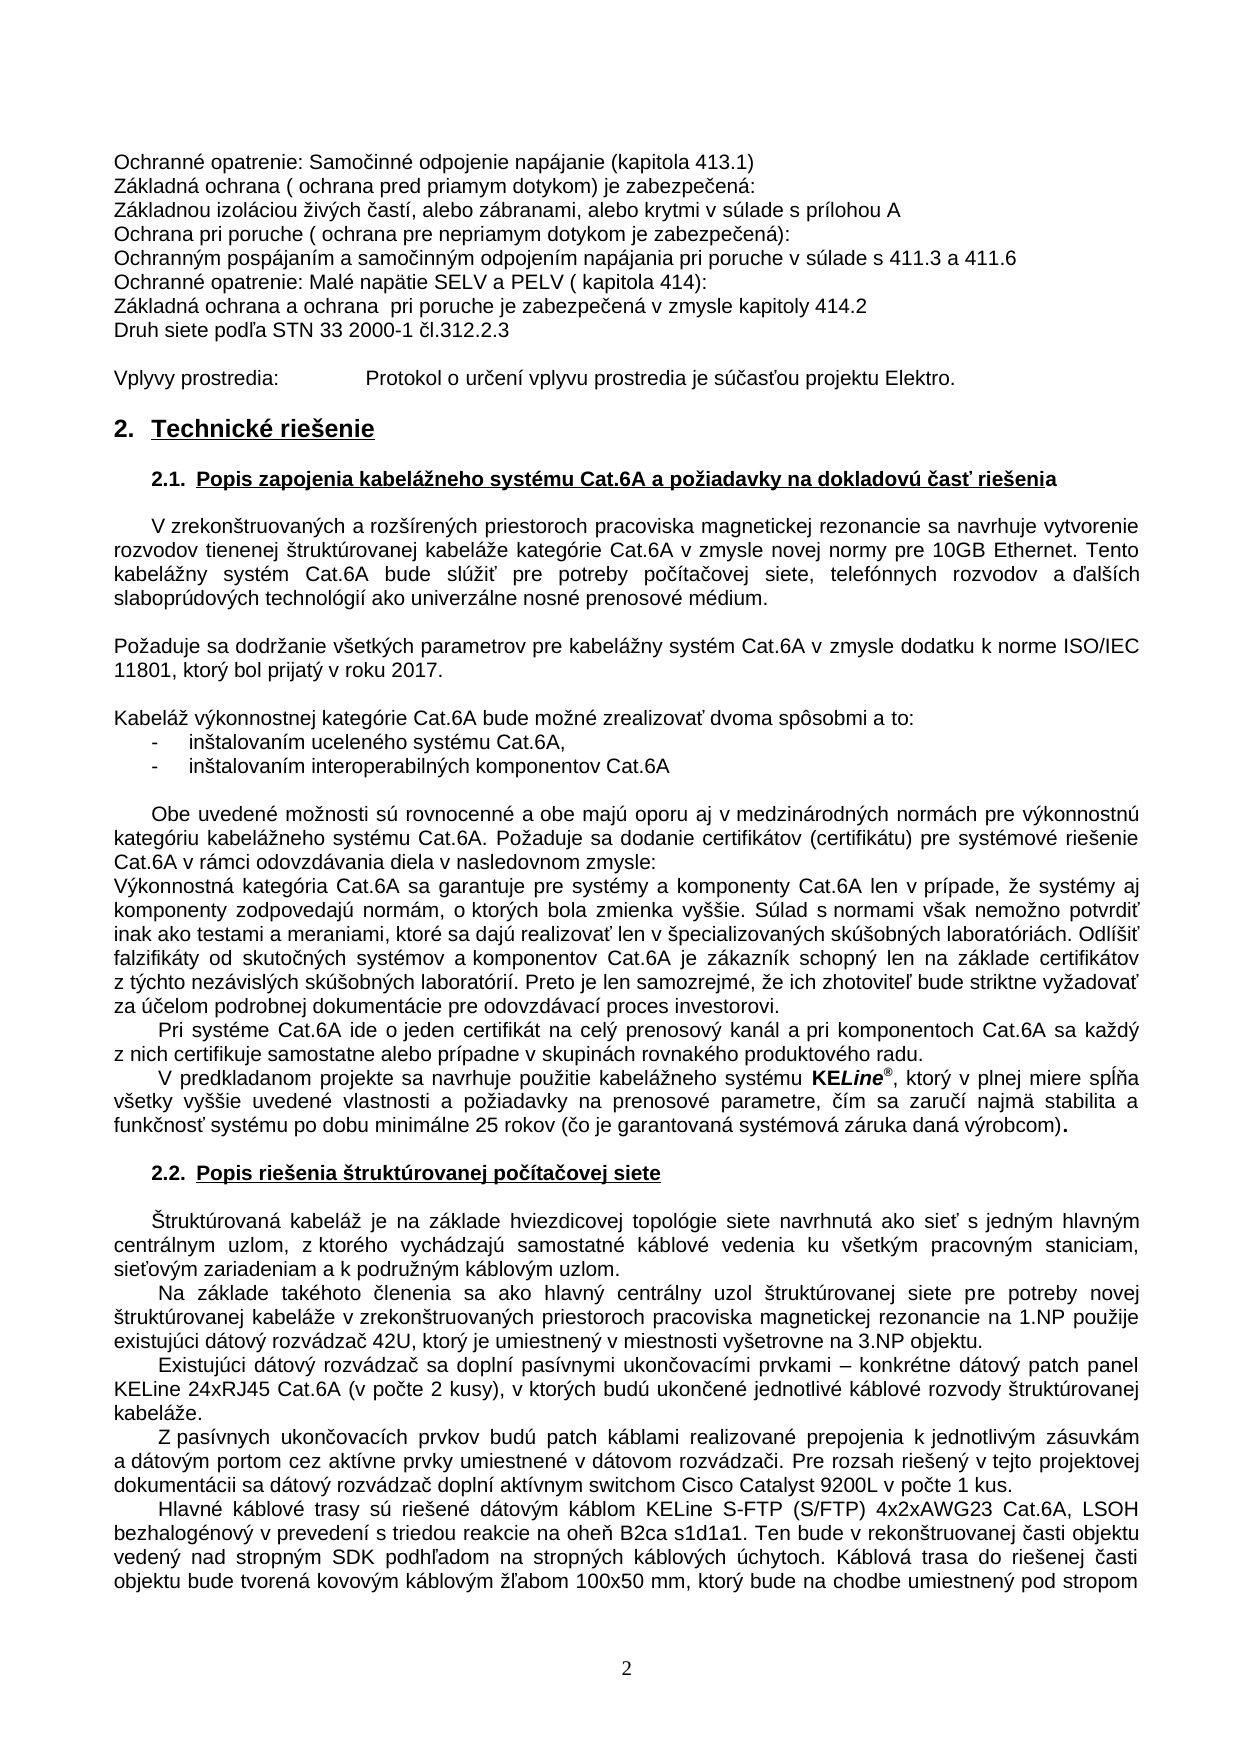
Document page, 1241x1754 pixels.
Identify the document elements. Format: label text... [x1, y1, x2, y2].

text Ochranné opatrenie: Samočinné odpojenie napájanie (kapitola 413.1) [113, 150, 1140, 174]
text - inštalovaním uceleného systému Cat.6A, [113, 730, 1140, 754]
text V predkladanom projekte sa navrhuje použitie kabelážneho systému KELine®, ktorý v plnej miere spĺňa všetky vyššie uvedené vlastnosti a požiadavky na prenosové parametre, čím sa zaručí najmä stabilita a funkčnosť systému po dobu minimálne 25 rokov (čo je garantovaná systémová záruka daná výrobcom). [113, 1065, 1140, 1137]
text Pri systéme Cat.6A ide o jeden certifikát na celý prenosový kanál a pri komponentoch Cat.6A sa každý z nich certifikuje samostatne alebo prípadne v skupinách rovnakého produktového radu. [113, 1017, 1140, 1065]
text Ochrana pri poruche ( ochrana pre nepriamym dotykom je zabezpečená): [113, 222, 1140, 246]
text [113, 1497, 1140, 1592]
text Ochranným pospájaním a samočinným odpojením napájania pri poruche v súlade s 411.3 a 411.6 [113, 246, 1140, 270]
text Vplyvy prostredia: Protokol o určení vplyvu prostredia je súčasťou projektu Elektro. [113, 366, 1140, 389]
text Výkonnostná kategória Cat.6A sa garantuje pre systémy a komponenty Cat.6A len v prípade, že systémy aj komponenty zodpovedajú normám, o ktorých bola zmienka vyššie. Súlad s normami však nemožno potvrdiť inak ako testami a meraniami, ktoré sa dajú realizovať len v špecializovaných skúšobných laboratóriách. Odlíšiť falzifikáty od skutočných systémov a komponentov Cat.6A je zákazník schopný len na základe certifikátov z týchto nezávislých skúšobných laboratórií. Preto je len samozrejmé, že ich zhotoviteľ bude striktne vyžadovať za účelom podrobnej dokumentácie pre odovzdávací proces investorovi. [113, 874, 1140, 1017]
text Základná ochrana a ochrana pri poruche je zabezpečená v zmysle kapitoly 414.2 [113, 294, 1140, 318]
text Na základe takéhoto členenia sa ako hlavný centrálny uzol štruktúrovanej siete pre potreby novej štruktúrovanej kabeláže v zrekonštruovaných priestoroch pracoviska magnetickej rezonancie na 1.NP použije existujúci dátový rozvádzač 42U, ktorý je umiestnený v miestnosti vyšetrovne na 3.NP objektu. [113, 1281, 1140, 1353]
text Obe uvedené možnosti sú rovnocenné a obe majú oporu aj v medzinárodných normách pre výkonnostnú kategóriu kabelážneho systému Cat.6A. Požaduje sa dodanie certifikátov (certifikátu) pre systémové riešenie Cat.6A v rámci odovzdávania diela v nasledovnom zmysle: [113, 802, 1140, 874]
list Popis riešenia štruktúrovanej počítačovej siete [151, 1161, 1140, 1185]
text - inštalovaním interoperabilných komponentov Cat.6A [113, 754, 1140, 778]
text Druh siete podľa STN 33 2000-1 čl.312.2.3 [113, 318, 1140, 342]
text Ochranné opatrenie: Malé napätie SELV a PELV ( kapitola 414): [113, 270, 1140, 294]
text Existujúci dátový rozvádzač sa doplní pasívnymi ukončovacími prvkami – konkrétne dátový patch panel KELine 24xRJ45 Cat.6A (v počte 2 kusy), v ktorých budú ukončené jednotlivé káblové rozvody štruktúrovanej kabeláže. [113, 1353, 1140, 1425]
text Základnou izoláciou živých častí, alebo zábranami, alebo krytmi v súlade s prílohou A [113, 198, 1140, 222]
text V zrekonštruovaných a rozšírených priestoroch pracoviska magnetickej rezonancie sa navrhuje vytvorenie rozvodov tienenej štruktúrovanej kabeláže kategórie Cat.6A v zmysle novej normy pre 10GB Ethernet. Tento kabelážny systém Cat.6A bude slúžiť pre potreby počítačovej siete, telefónnych rozvodov a ďalších slaboprúdových technológií ako univerzálne nosné prenosové médium. [113, 514, 1140, 610]
list Popis zapojenia kabelážneho systému Cat.6A a požiadavky na dokladovú časť riešenia [151, 466, 1140, 490]
text Z pasívnych ukončovacích prvkov budú patch káblami realizované prepojenia k jednotlivým zásuvkám a dátovým portom cez aktívne prvky umiestnené v dátovom rozvádzači. Pre rozsah riešený v tejto projektovej dokumentácii sa dátový rozvádzač doplní aktívnym switchom Cisco Catalyst 9200L v počte 1 kus. [113, 1425, 1140, 1497]
text Kabeláž výkonnostnej kategórie Cat.6A bude možné zrealizovať dvoma spôsobmi a to: [113, 706, 1140, 730]
text Štruktúrovaná kabeláž je na základe hviezdicovej topológie siete navrhnutá ako sieť s jedným hlavným centrálnym uzlom, z ktorého vychádzajú samostatné káblové vedenia ku všetkým pracovným staniciam, sieťovým zariadeniam a k podružným káblovým uzlom. [113, 1209, 1140, 1281]
list Technické riešenie [113, 413, 1140, 442]
text Základná ochrana ( ochrana pred priamym dotykom) je zabezpečená: [113, 174, 1140, 198]
text Požaduje sa dodržanie všetkých parametrov pre kabelážny systém Cat.6A v zmysle dodatku k norme ISO/IEC 11801, ktorý bol prijatý v roku 2017. [113, 634, 1140, 682]
